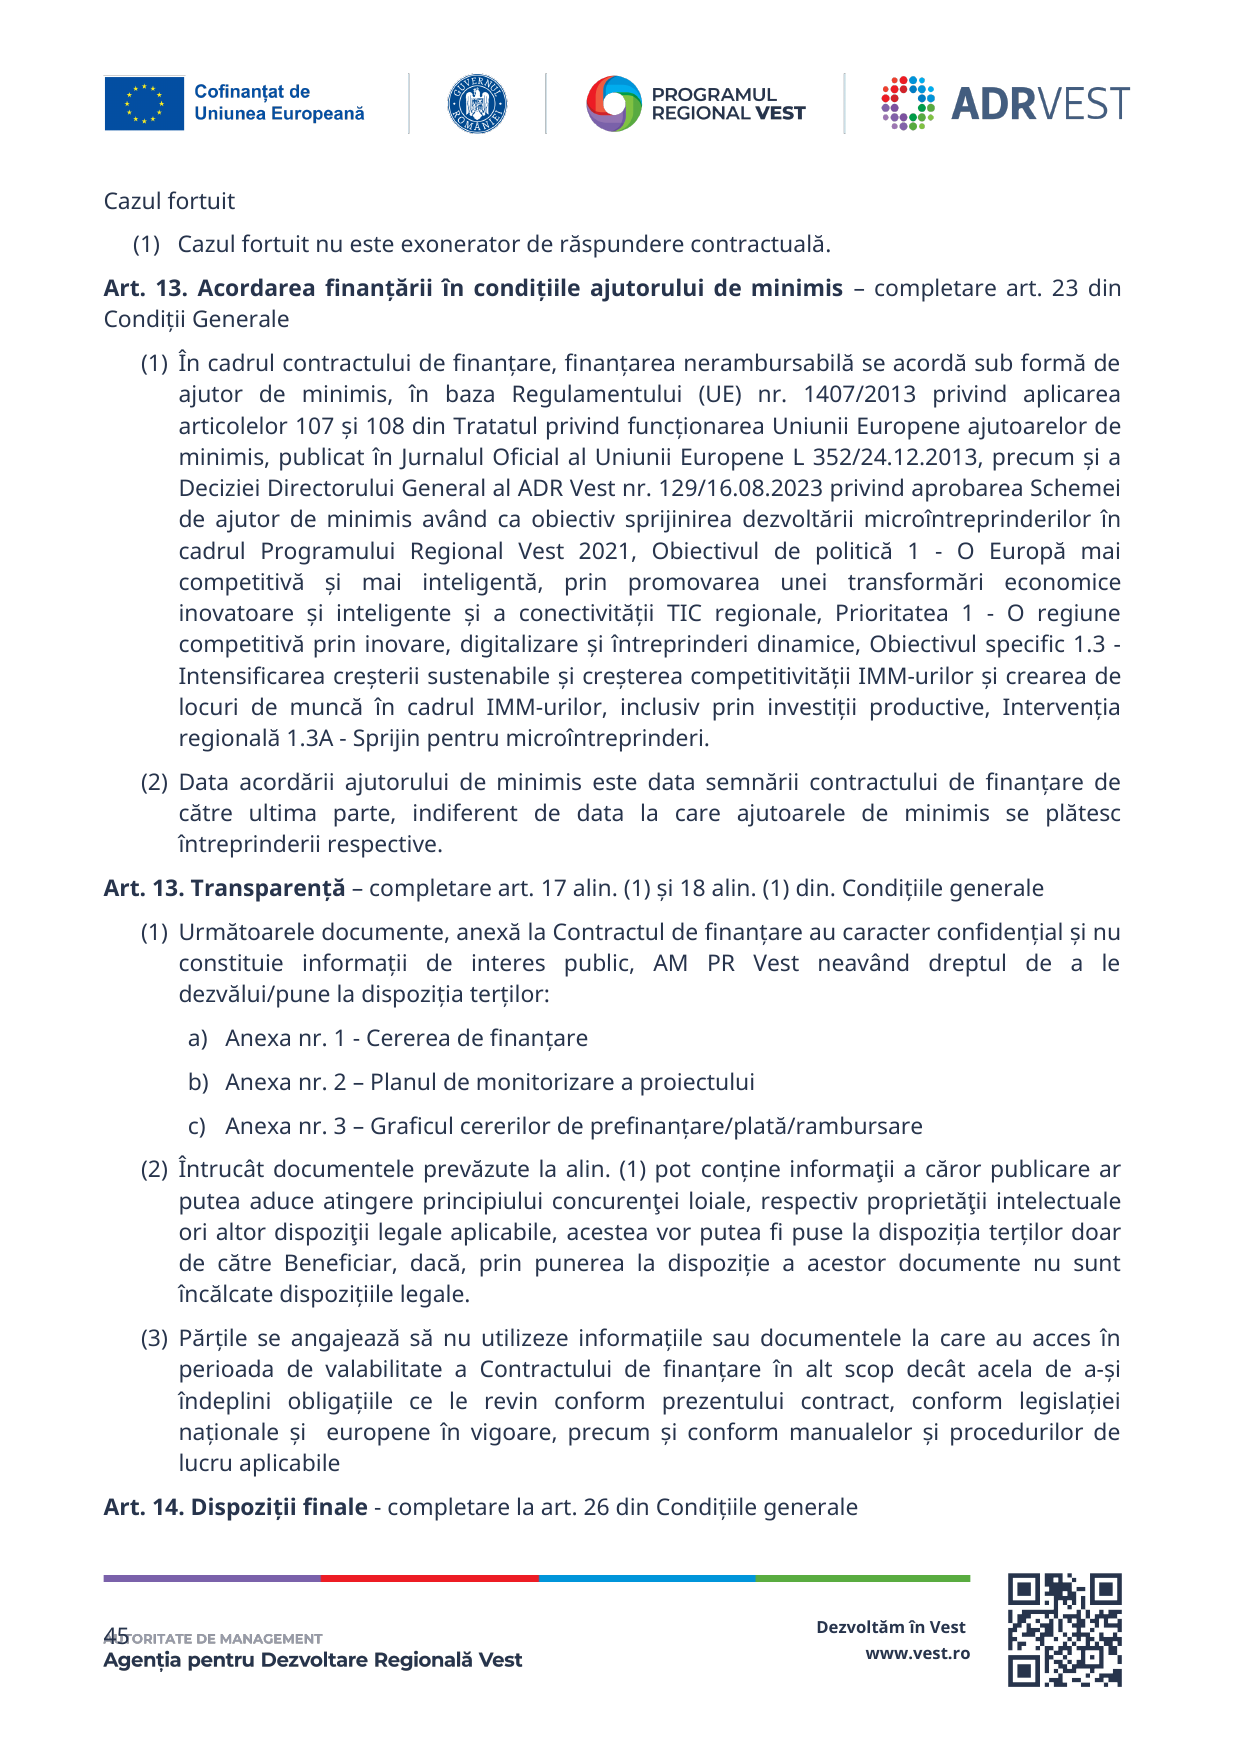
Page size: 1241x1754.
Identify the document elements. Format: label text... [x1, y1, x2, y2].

subtitle Cazul fortuit [103, 184, 1122, 216]
picture [1000, 1565, 1131, 1696]
list Părțile se angajează să nu utilizeze informațiile sau documentele la care au acces în perioada de valabilitate a Contractului de finanțare în alt scop decât acela de a-și îndeplini obligațiile ce le revin conform prezentului contract, conform legislației naționale și europene în vigoare, precum și conform manualelor și procedurilor de lucru aplicabile [141, 1322, 1122, 1478]
list Anexa nr. 1 - Cererea de finanţare [188, 1022, 1122, 1053]
picture [103, 73, 1131, 134]
subtitle Cazul fortuit nu este exonerator de răspundere contractuală. [133, 228, 1122, 259]
list Data acordării ajutorului de minimis este data semnării contractului de finanțare de către ultima parte, indiferent de data la care ajutoarele de minimis se plătesc întreprinderii respective. [141, 766, 1122, 859]
list Anexa nr. 2 – Planul de monitorizare a proiectului [188, 1066, 1122, 1097]
list Următoarele documente, anexă la Contractul de finanțare au caracter confidențial și nu constituie informații de interes public, AM PR Vest neavând dreptul de a le dezvălui/pune la dispoziția terților: [141, 916, 1122, 1009]
text Art. 13. Acordarea finanțării în condițiile ajutorului de minimis – completare art. 23 din Condiții Generale [103, 272, 1122, 334]
text Art. 14. Dispoziții finale - completare la art. 26 din Condițiile generale [103, 1491, 1122, 1522]
list Întrucât documentele prevăzute la alin. (1) pot conține informaţii a căror publicare ar putea aduce atingere principiului concurenţei loiale, respectiv proprietăţii intelectuale ori altor dispoziţii legale aplicabile, acestea vor putea fi puse la dispoziția terților doar de către Beneficiar, dacă, prin punerea la dispoziție a acestor documente nu sunt încălcate dispozițiile legale. [141, 1153, 1122, 1309]
text Art. 13. Transparență – completare art. 17 alin. (1) și 18 alin. (1) din. Condițiile generale [103, 872, 1122, 903]
list Anexa nr. 3 – Graficul cererilor de prefinanțare/plată/rambursare [188, 1109, 1122, 1141]
list În cadrul contractului de finanțare, finanțarea nerambursabilă se acordă sub formă de ajutor de minimis, în baza Regulamentului (UE) nr. 1407/2013 privind aplicarea articolelor 107 și 108 din Tratatul privind funcționarea Uniunii Europene ajutoarelor de minimis, publicat în Jurnalul Oficial al Uniunii Europene L 352/24.12.2013, precum și a Deciziei Directorului General al ADR Vest nr. 129/16.08.2023 privind aprobarea Schemei de ajutor de minimis având ca obiectiv sprijinirea dezvoltării microîntreprinderilor în cadrul Programului Regional Vest 2021, Obiectivul de politică 1 - O Europă mai competitivă și mai inteligentă, prin promovarea unei transformări economice inovatoare și inteligente și a conectivității TIC regionale, Prioritatea 1 - O regiune competitivă prin inovare, digitalizare și întreprinderi dinamice, Obiectivul specific 1.3 - Intensificarea creșterii sustenabile și creșterea competitivității IMM-urilor și crearea de locuri de muncă în cadrul IMM-urilor, inclusiv prin investiții productive, Intervenția regională 1.3A - Sprijin pentru microîntreprinderi. [141, 347, 1122, 753]
